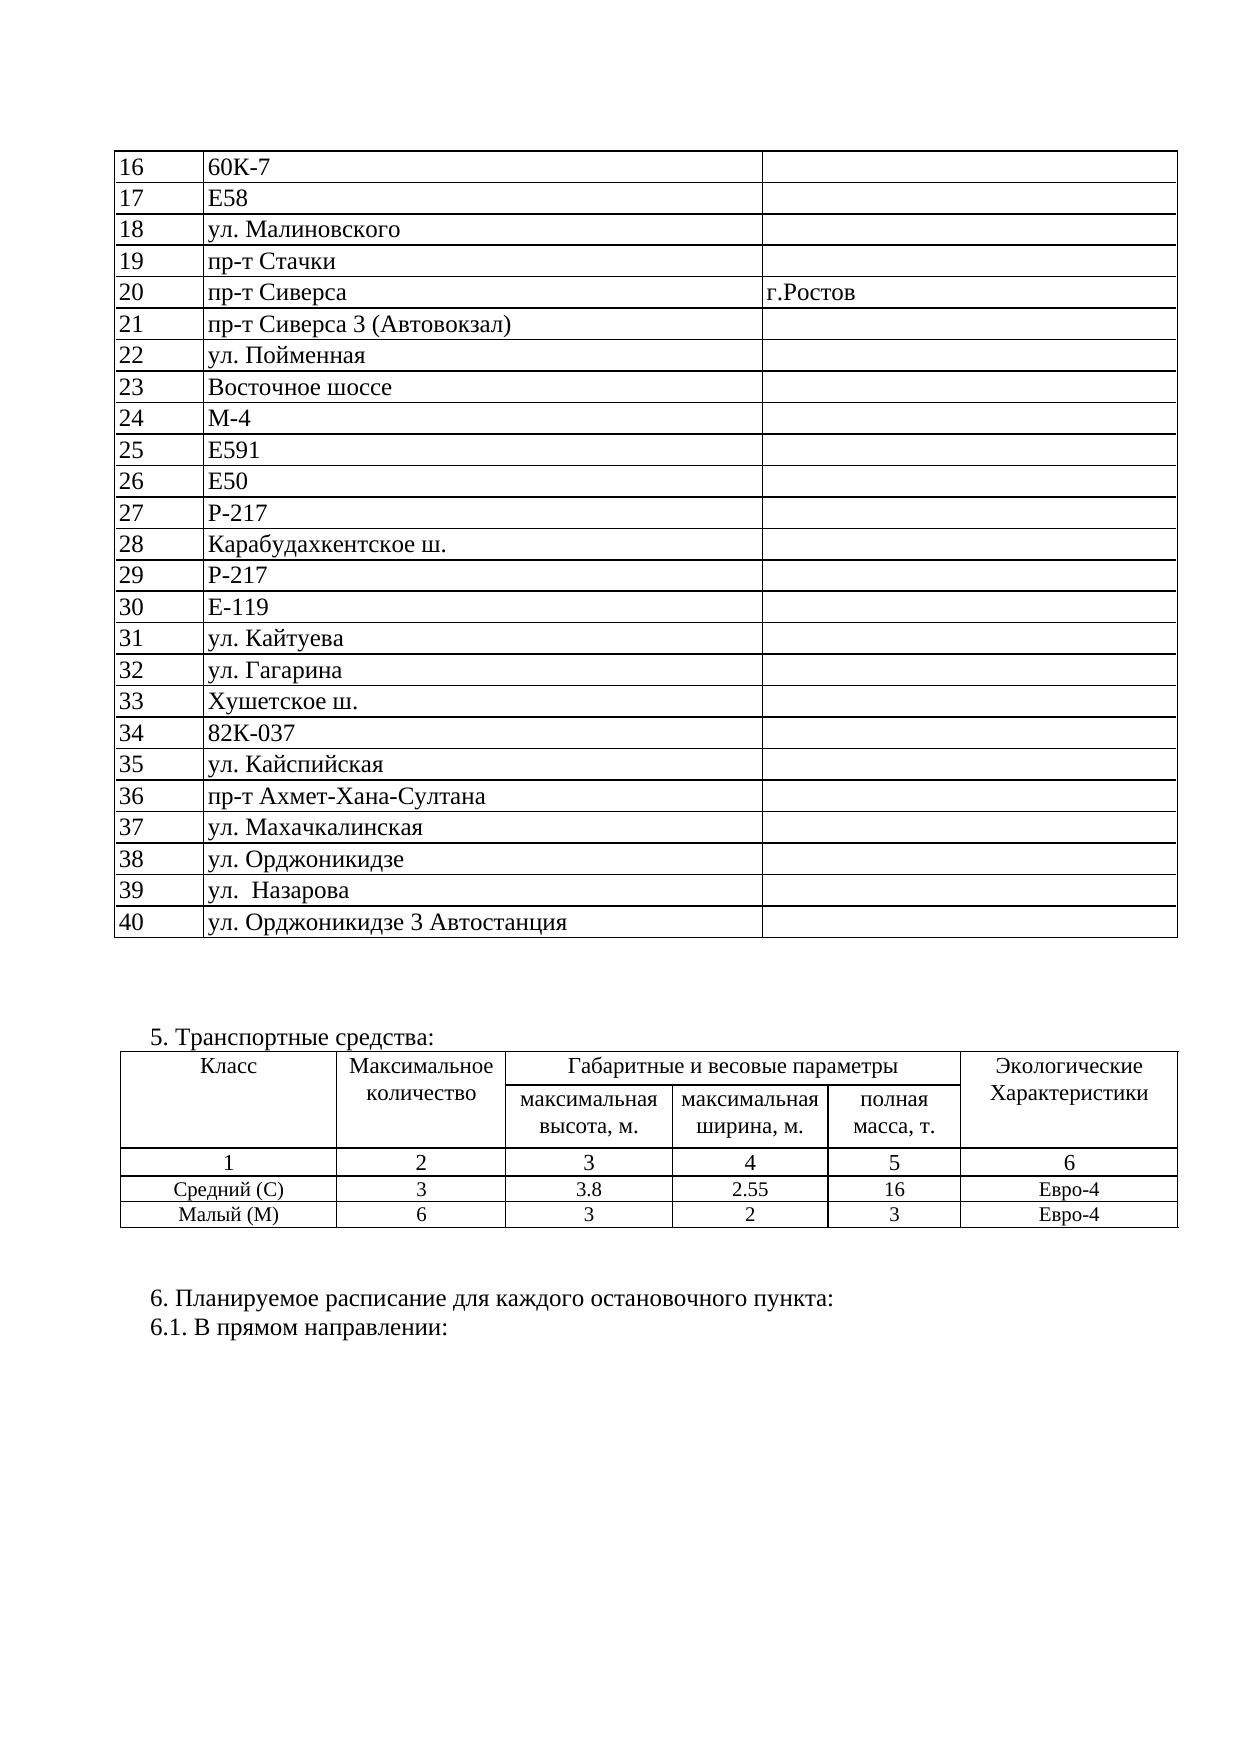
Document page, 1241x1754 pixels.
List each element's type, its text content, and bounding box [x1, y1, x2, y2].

table_cell [763, 213, 1177, 244]
table_cell ул. Назарова [204, 875, 762, 905]
table_cell полная масса, т. [829, 1086, 960, 1147]
table_cell 4 [673, 1149, 827, 1175]
table_cell пр-т Стачки [204, 246, 762, 276]
table_cell Е591 [204, 435, 762, 464]
table_cell 29 [115, 560, 203, 590]
text 5. Транспортные средства: [150, 1022, 1090, 1051]
table_cell [763, 528, 1177, 559]
table_cell 34 [115, 717, 203, 748]
table_cell [763, 622, 1177, 653]
table_cell ул. Пойменная [204, 340, 762, 370]
table_cell ул. Гагарина [204, 655, 762, 685]
table_cell ул. Малиновского [204, 215, 762, 244]
table_cell [763, 152, 1177, 181]
table_header Максимальное количество [337, 1052, 505, 1147]
table_cell [763, 433, 1177, 464]
text 6. Планируемое расписание для каждого остановочного пункта: [150, 1283, 1090, 1312]
table_header Экологические Характеристики [961, 1052, 1177, 1147]
table_cell 21 [115, 308, 203, 339]
table_cell [763, 244, 1177, 276]
table_cell 3.8 [506, 1177, 672, 1201]
table_cell Евро-4 [961, 1202, 1177, 1226]
table_cell [763, 590, 1177, 622]
table_cell 35 [115, 749, 203, 779]
table_cell [763, 496, 1177, 527]
table_cell пр-т Сиверса 3 (Автовокзал) [204, 309, 762, 339]
table_cell ул. Орджоникидзе 3 Автостанция [204, 907, 762, 936]
table_cell 32 [115, 654, 203, 685]
table_cell [763, 716, 1177, 748]
table_cell [763, 811, 1177, 842]
table_cell [763, 874, 1177, 905]
table_cell 24 [115, 403, 203, 433]
table_cell ул. Орджоникидзе [204, 844, 762, 873]
table_cell [763, 370, 1177, 402]
table_cell 5 [829, 1149, 960, 1175]
table_cell 6 [337, 1202, 505, 1226]
table_cell [763, 653, 1177, 685]
table_cell [763, 559, 1177, 590]
table_cell 20 [115, 277, 203, 307]
table_cell 3 [506, 1202, 672, 1226]
table_cell 16 [115, 152, 203, 181]
table_cell ул. Махачкалинская [204, 812, 762, 842]
text 6.1. В прямом направлении: [150, 1312, 1090, 1341]
table_cell 31 [115, 623, 203, 653]
table_cell 23 [115, 371, 203, 402]
table_cell пр-т Сиверса [204, 277, 762, 307]
table_cell 22 [115, 340, 203, 370]
table_cell 2.55 [673, 1177, 827, 1201]
table_cell 18 [115, 214, 203, 244]
table_cell максимальная высота, м. [506, 1086, 672, 1147]
table_header Класс [121, 1052, 336, 1147]
table_cell 33 [115, 686, 203, 716]
table_cell ул. Кайспийская [204, 749, 762, 779]
table_cell Евро-4 [961, 1177, 1177, 1201]
table_cell 16 [829, 1177, 960, 1201]
table_cell Малый (М) [121, 1202, 336, 1226]
table_cell 28 [115, 529, 203, 559]
table_header Габаритные и весовые параметры [506, 1052, 960, 1084]
table_cell [763, 181, 1177, 213]
table_cell [763, 905, 1177, 936]
table_cell Карабудахкентское ш. [204, 529, 762, 559]
table_cell 39 [115, 875, 203, 905]
table_cell [763, 402, 1177, 433]
table_cell [763, 842, 1177, 873]
table_cell 40 [115, 906, 203, 936]
table_cell 82К-037 [204, 718, 762, 748]
table_cell Хушетское ш. [204, 686, 762, 716]
table_cell [763, 339, 1177, 370]
table_cell 2 [673, 1202, 827, 1226]
table_cell [763, 465, 1177, 496]
table_cell 19 [115, 245, 203, 276]
table_cell 3 [337, 1177, 505, 1201]
table_cell максимальная ширина, м. [673, 1086, 827, 1147]
table_cell 3 [506, 1149, 672, 1175]
table_cell 1 [121, 1149, 336, 1175]
table_cell Р-217 [204, 561, 762, 590]
table_cell 30 [115, 591, 203, 622]
table_cell 60К-7 [204, 152, 762, 181]
table_cell 17 [115, 183, 203, 213]
table_cell Е-119 [204, 592, 762, 622]
table_cell [763, 307, 1177, 339]
table_cell Е50 [204, 466, 762, 496]
table_cell 25 [115, 434, 203, 464]
table_cell 36 [115, 780, 203, 811]
table_cell 37 [115, 812, 203, 842]
table_cell 38 [115, 843, 203, 873]
table_cell М-4 [204, 403, 762, 433]
table_cell Р-217 [204, 498, 762, 527]
table_cell 6 [961, 1149, 1177, 1175]
table_cell Средний (С) [121, 1177, 336, 1201]
table_cell [763, 748, 1177, 779]
table_cell 3 [829, 1202, 960, 1226]
table_cell пр-т Ахмет-Хана-Султана [204, 781, 762, 811]
table_cell 27 [115, 497, 203, 527]
table_cell 26 [115, 466, 203, 496]
table_cell [763, 685, 1177, 716]
table_cell [763, 779, 1177, 811]
table_cell Е58 [204, 183, 762, 213]
table_cell Восточное шоссе [204, 372, 762, 402]
table_cell 2 [337, 1149, 505, 1175]
table_cell г.Ростов [763, 276, 1177, 307]
table_cell ул. Кайтуева [204, 623, 762, 653]
